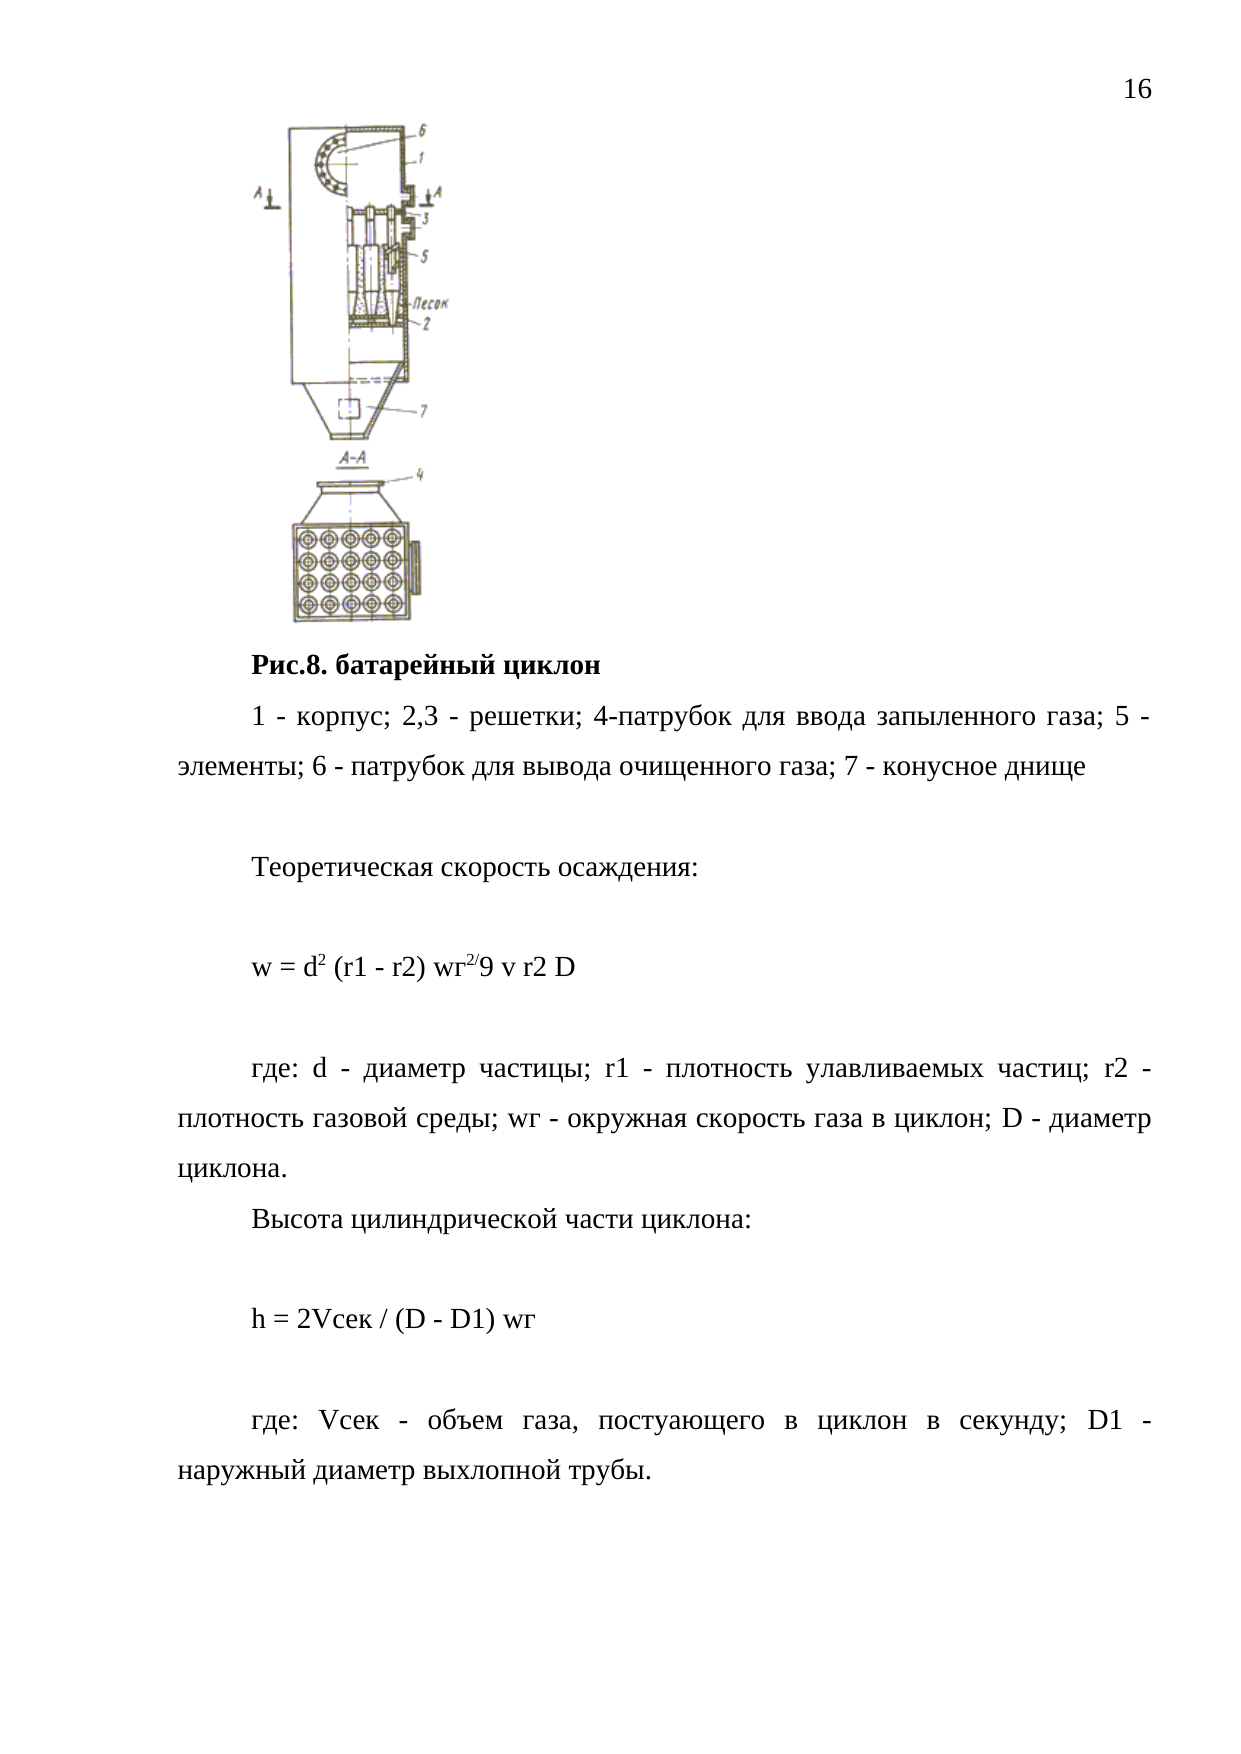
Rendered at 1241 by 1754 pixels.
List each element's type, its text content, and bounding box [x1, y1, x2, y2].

text 1 - корпус; 2,3 - решетки; 4-патрубок для ввода запыленного газа; 5 - элементы; 6 - патрубок для вывода очищенного газа; 7 - конусное днище [177, 698, 1152, 782]
text Рис.8. батарейный циклон [177, 647, 1152, 681]
subtitle Теоретическая скорость осаждения: [177, 849, 1152, 882]
picture [251, 118, 458, 631]
text где: d - диаметр частицы; r1 - плотность улавливаемых частиц; r2 - плотность газовой среды; wг - окружная скорость газа в циклон; D - диаметр циклона. [177, 1050, 1152, 1184]
text w = d2 (r1 - r2) wг2/9 v r2 D [177, 949, 1152, 983]
subtitle где: Vcек - объем газа, постуающего в циклон в секунду; D1 - наружный диаметр выхлопной трубы. [177, 1402, 1152, 1486]
text Высота цилиндрической части циклона: [177, 1201, 1152, 1234]
text h = 2Vсек / (D - D1) wг [177, 1302, 1152, 1335]
